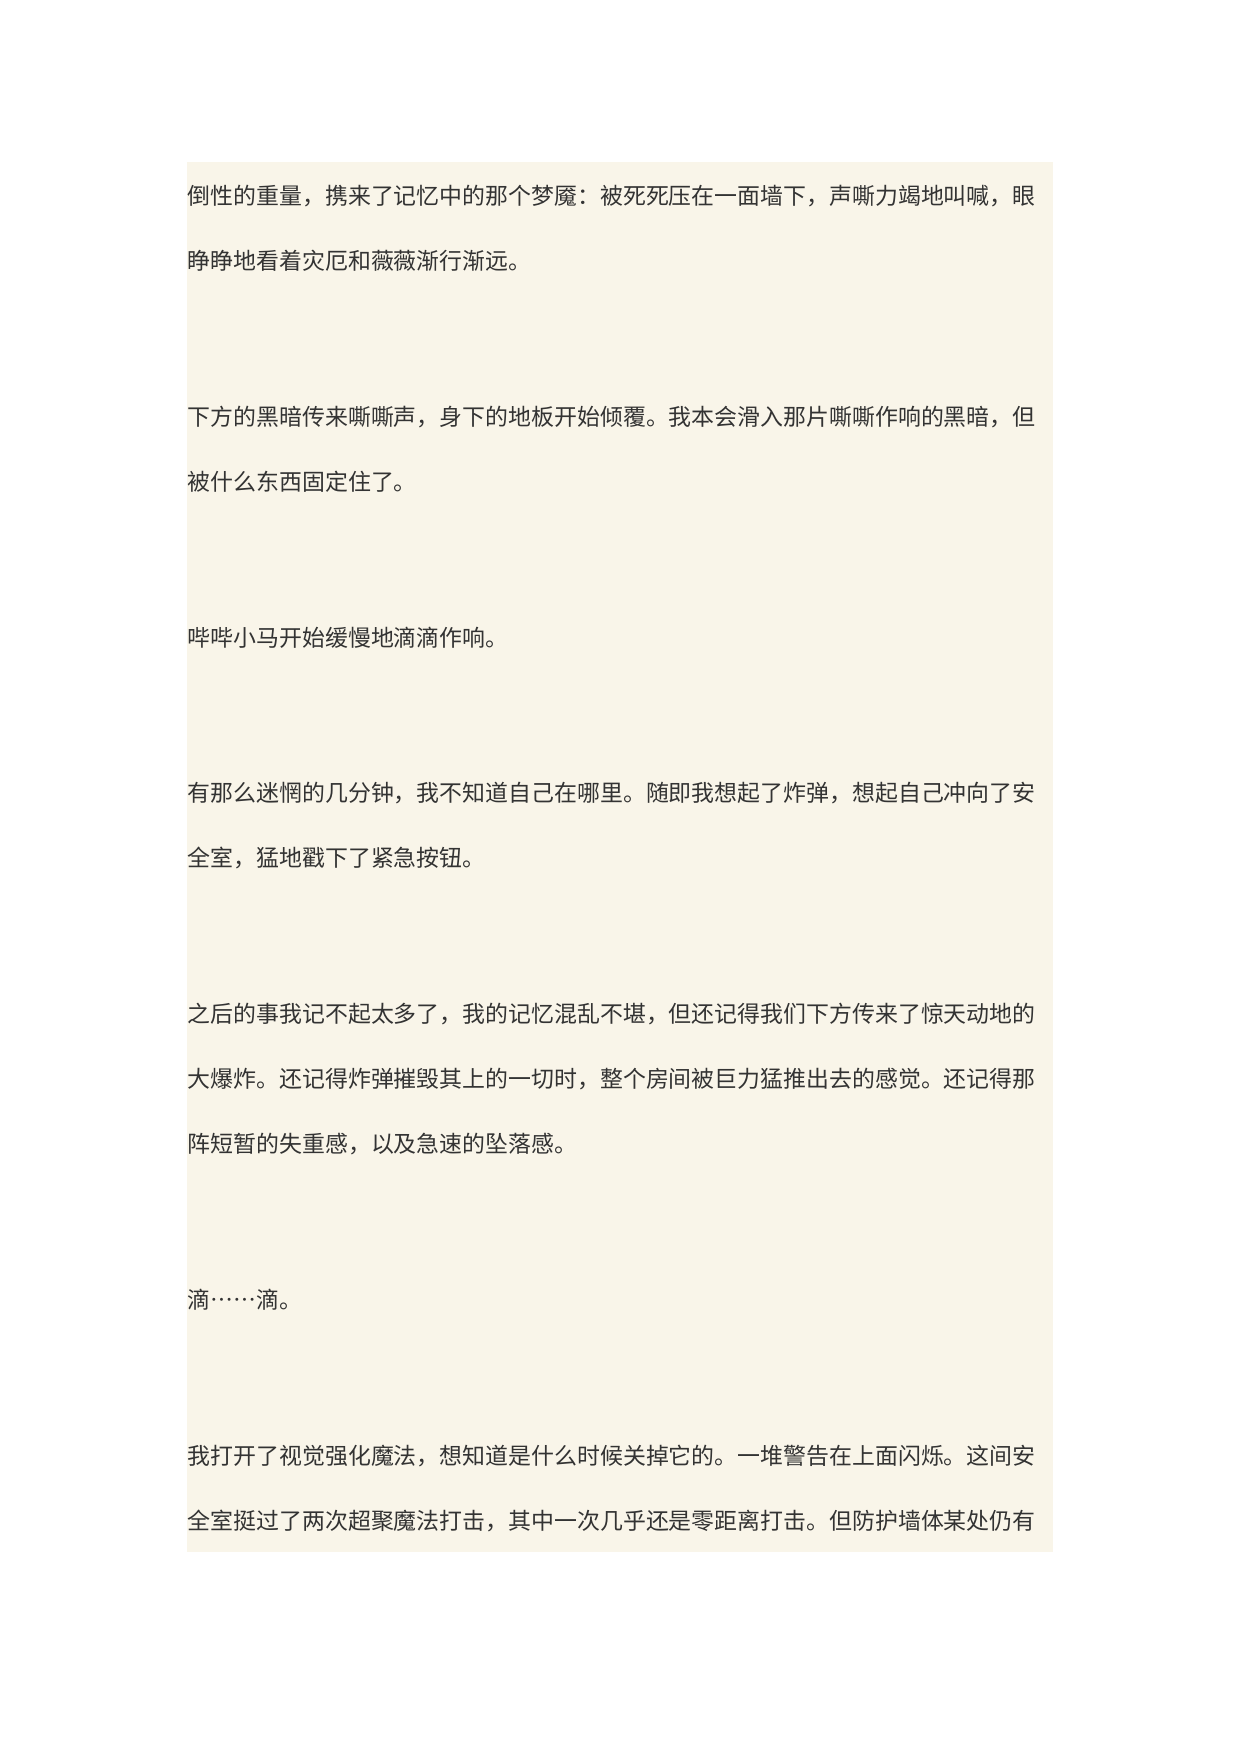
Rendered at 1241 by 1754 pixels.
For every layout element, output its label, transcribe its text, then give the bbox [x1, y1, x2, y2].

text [187, 1422, 1053, 1552]
text 下方的黑暗传来嘶嘶声，身下的地板开始倾覆。我本会滑入那片嘶嘶作响的黑暗，但被什么东西固定住了。 [187, 383, 1053, 513]
text 有那么迷惘的几分钟，我不知道自己在哪里。随即我想起了炸弹，想起自己冲向了安全室，猛地戳下了紧急按钮。 [187, 759, 1053, 889]
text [187, 162, 1053, 292]
text 之后的事我记不起太多了，我的记忆混乱不堪，但还记得我们下方传来了惊天动地的大爆炸。还记得炸弹摧毁其上的一切时，整个房间被巨力猛推出去的感觉。还记得那阵短暂的失重感，以及急速的坠落感。 [187, 980, 1053, 1175]
text 哔哔小马开始缓慢地滴滴作响。 [187, 604, 1053, 669]
text 滴……滴。 [187, 1266, 1053, 1331]
